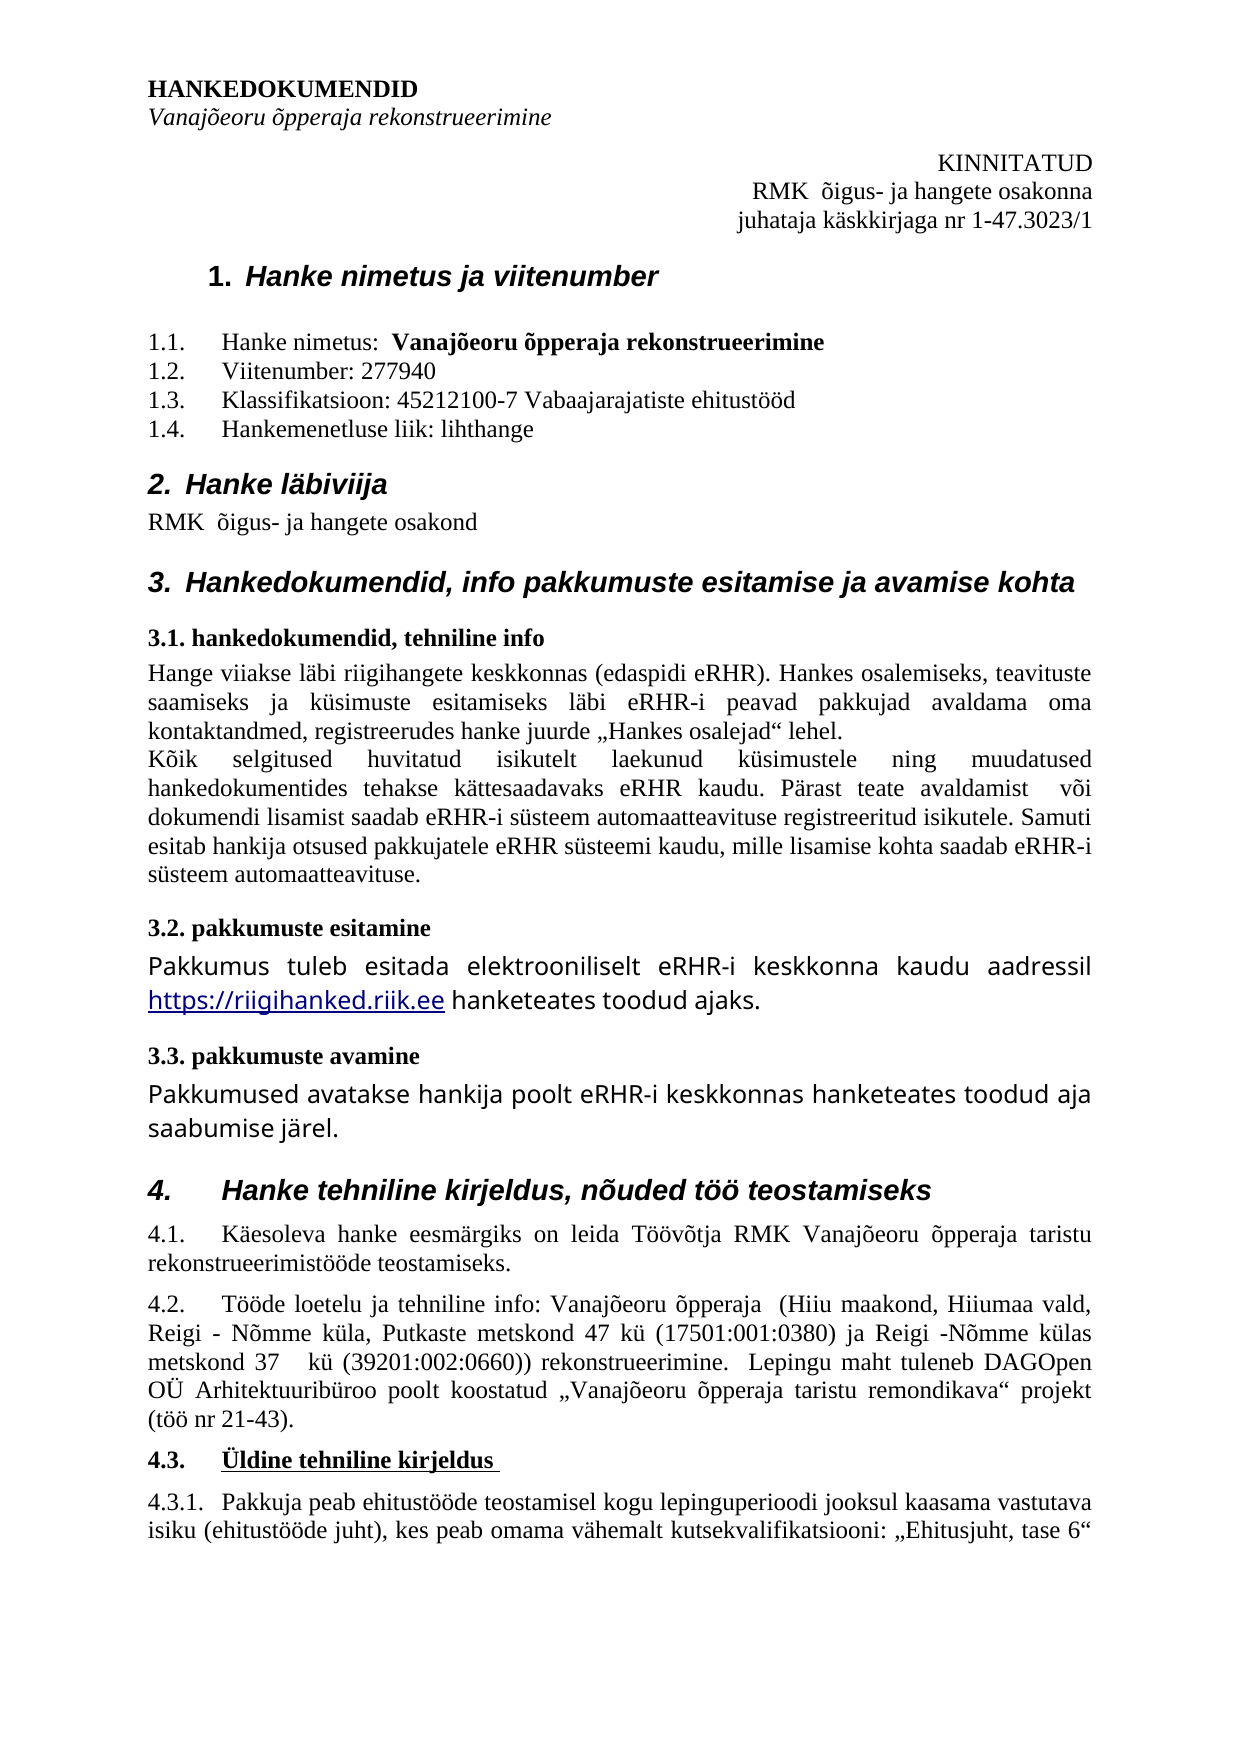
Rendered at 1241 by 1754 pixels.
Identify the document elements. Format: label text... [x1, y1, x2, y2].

text Kõik selgitused huvitatud isikutelt laekunud küsimustele ning muudatused hankedokumentides tehakse kättesaadavaks eRHR kaudu. Pärast teate avaldamist või dokumendi lisamist saadab eRHR-i süsteem automaatteavituse registreeritud isikutele. Samuti esitab hankija otsused pakkujatele eRHR süsteemi kaudu, mille lisamise kohta saadab eRHR-i süsteem automaatteavituse. [148, 744, 1093, 888]
subtitle Hanke nimetus ja viitenumber [208, 259, 1093, 292]
text RMK õigus- ja hangete osakond [148, 507, 1093, 536]
subtitle 3.3. pakkumuste avamine [148, 1041, 1093, 1070]
list Hankedokumendid, info pakkumuste esitamise ja avamise kohta [148, 565, 1093, 598]
text Pakkumused avatakse hankija poolt eRHR-i keskkonnas hanketeates toodud aja saabumise järel. [148, 1076, 1093, 1144]
text Hange viiakse läbi riigihangete keskkonnas (edaspidi eRHR). Hankes osalemiseks, teavituste saamiseks ja küsimuste esitamiseks läbi eRHR-i peavad pakkujad avaldama oma kontaktandmed, registreerudes hanke juurde „Hankes osalejad“ lehel. [148, 658, 1093, 744]
text Pakkumus tuleb esitada elektrooniliselt eRHR-i keskkonna kaudu aadressil https://riigihanked.riik.ee hanketeates toodud ajaks. [148, 948, 1093, 1016]
text RMK õigus- ja hangete osakonna [148, 176, 1093, 205]
list Üldine tehniline kirjeldus [148, 1446, 1093, 1474]
subtitle 3.2. pakkumuste esitamine [148, 913, 1093, 942]
list Viitenumber: 277940 [148, 356, 1093, 385]
list Klassifikatsioon: 45212100-7 Vabaajarajatiste ehitustööd [148, 385, 1093, 414]
list Hankemenetluse liik: lihthange [148, 414, 1093, 442]
text 3.1. hankedokumendid, tehniline info [148, 623, 1093, 652]
list Tööde loetelu ja tehniline info: Vanajõeoru õpperaja (Hiiu maakond, Hiiumaa vald, Reigi - Nõmme küla, Putkaste metskond 47 kü (17501:001:0380) ja Reigi -Nõmme külas metskond 37 kü (39201:002:0660)) rekonstrueerimine. Lepingu maht tuleneb DAGOpen OÜ Arhitektuuribüroo poolt koostatud „Vanajõeoru õpperaja taristu remondikava“ projekt (töö nr 21-43). [148, 1289, 1093, 1433]
text KINNITATUD [148, 148, 1093, 176]
subtitle Hanke tehniline kirjeldus, nõuded töö teostamiseks [148, 1173, 1093, 1207]
list Hanke nimetus: Vanajõeoru õpperaja rekonstrueerimine [148, 327, 1093, 356]
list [148, 1487, 1093, 1544]
list Käesoleva hanke eesmärgiks on leida Töövõtja RMK Vanajõeoru õpperaja taristu rekonstrueerimistööde teostamiseks. [148, 1219, 1093, 1277]
subtitle Hanke läbiviija [148, 467, 1093, 501]
text juhataja käskkirjaga nr 1-47.3023/1 [148, 205, 1093, 234]
